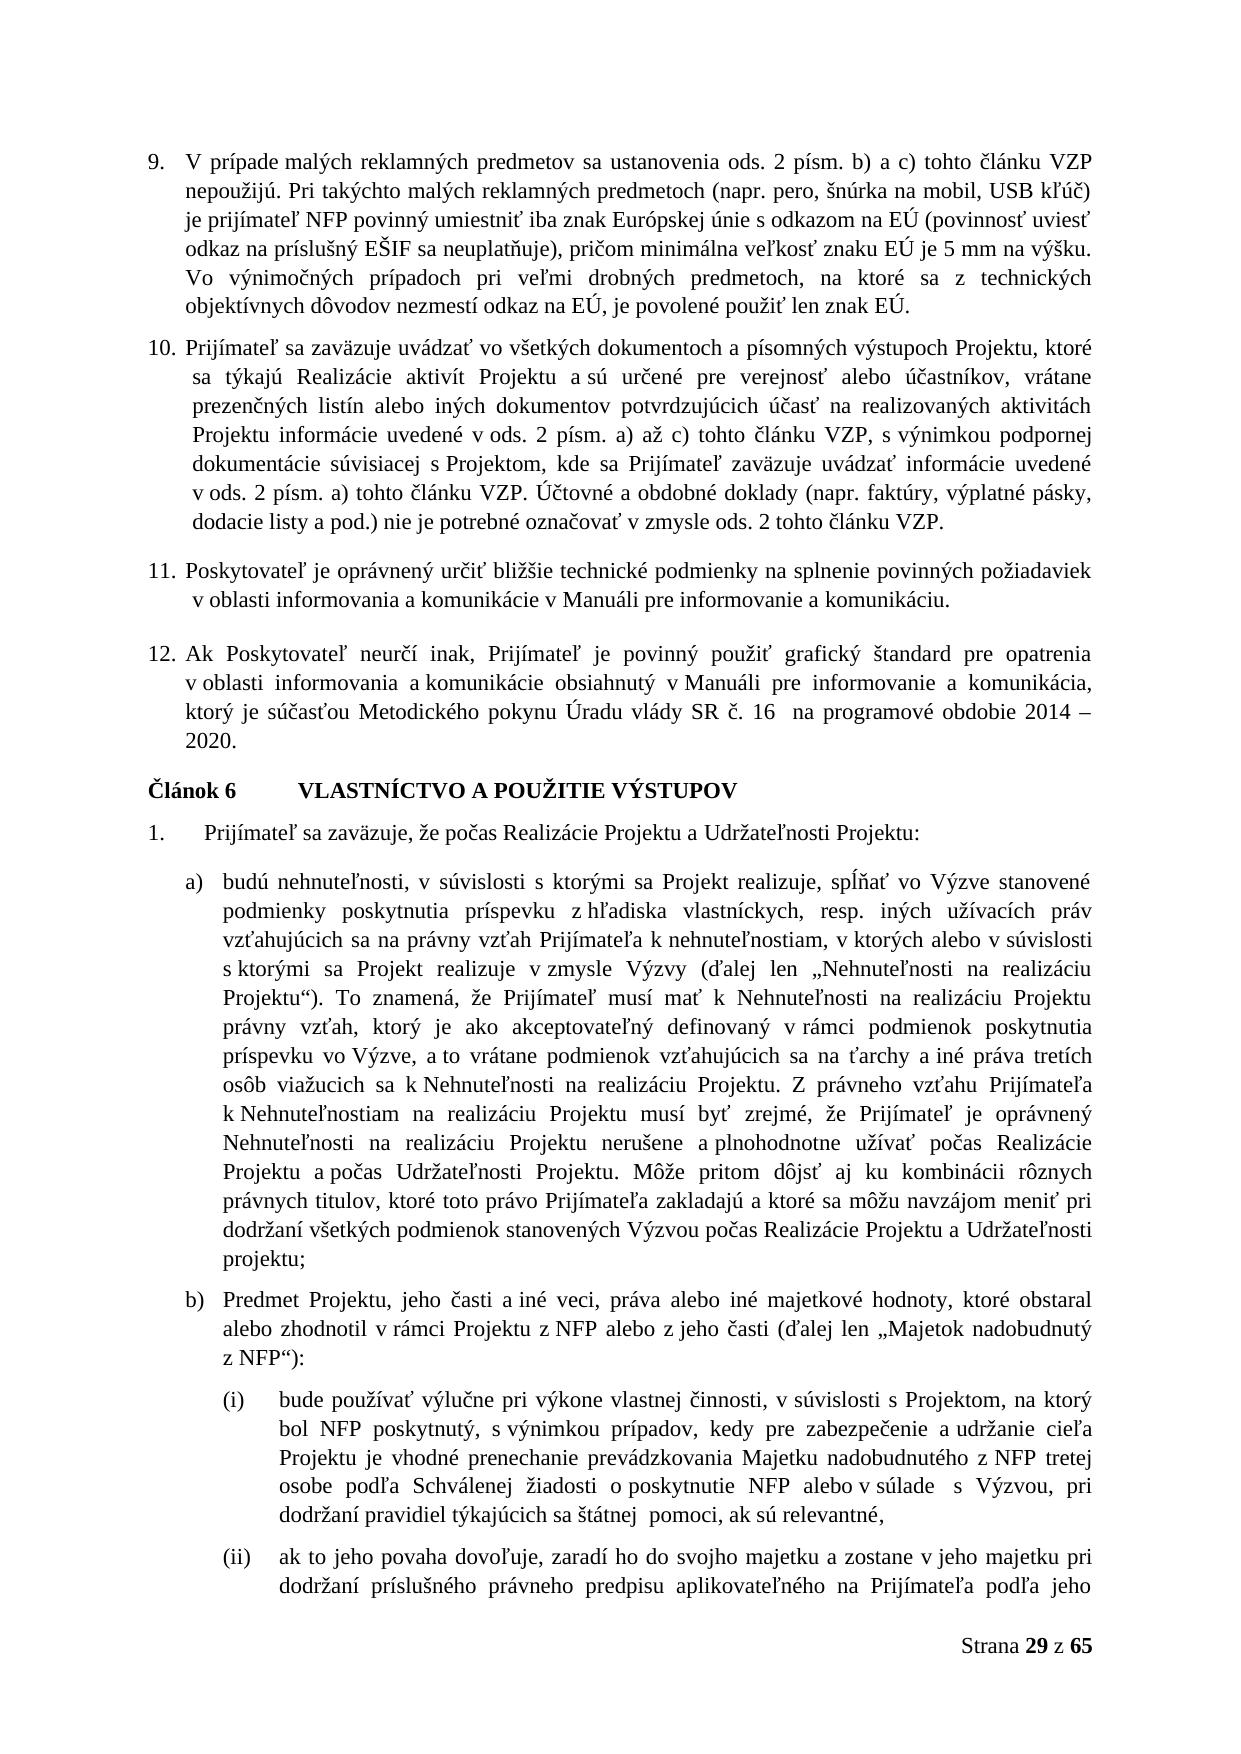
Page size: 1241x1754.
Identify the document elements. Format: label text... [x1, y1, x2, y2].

list Predmet Projektu, jeho časti a iné veci, práva alebo iné majetkové hodnoty, ktoré obstaral alebo zhodnotil v rámci Projektu z NFP alebo z jeho časti (ďalej len „Majetok nadobudnutý z NFP“): [185, 1286, 1092, 1371]
list Ak Poskytovateľ neurčí inak, Prijímateľ je povinný použiť grafický štandard pre opatrenia v oblasti informovania a komunikácie obsiahnutý v Manuáli pre informovanie a komunikácia, ktorý je súčasťou Metodického pokynu Úradu vlády SR č. 16 na programové obdobie 2014 – 2020. [148, 640, 1092, 754]
list Poskytovateľ je oprávnený určiť bližšie technické podmienky na splnenie povinných požiadaviek v oblasti informovania a komunikácie v Manuáli pre informovanie a komunikáciu. [148, 557, 1092, 613]
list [223, 1543, 1092, 1598]
list Prijímateľ sa zaväzuje uvádzať vo všetkých dokumentoch a písomných výstupoch Projektu, ktoré sa týkajú Realizácie aktivít Projektu a sú určené pre verejnosť alebo účastníkov, vrátane prezenčných listín alebo iných dokumentov potvrdzujúcich účasť na realizovaných aktivitách Projektu informácie uvedené v ods. 2 písm. a) až c) tohto článku VZP, s výnimkou podpornej dokumentácie súvisiacej s Projektom, kde sa Prijímateľ zaväzuje uvádzať informácie uvedené v ods. 2 písm. a) tohto článku VZP. Účtovné a obdobné doklady (napr. faktúry, výplatné pásky, dodacie listy a pod.) nie je potrebné označovať v zmysle ods. 2 tohto článku VZP. [148, 334, 1092, 534]
list V prípade malých reklamných predmetov sa ustanovenia ods. 2 písm. b) a c) tohto článku VZP nepoužijú. Pri takýchto malých reklamných predmetoch (napr. pero, šnúrka na mobil, USB kľúč) je prijímateľ NFP povinný umiestniť iba znak Európskej únie s odkazom na EÚ (povinnosť uviesť odkaz na príslušný EŠIF sa neuplatňuje), pričom minimálna veľkosť znaku EÚ je 5 mm na výšku. Vo výnimočných prípadoch pri veľmi drobných predmetoch, na ktoré sa z technických objektívnych dôvodov nezmestí odkaz na EÚ, je povolené použiť len znak EÚ. [148, 148, 1092, 319]
list bude používať výlučne pri výkone vlastnej činnosti, v súvislosti s Projektom, na ktorý bol NFP poskytnutý, s výnimkou prípadov, kedy pre zabezpečenie a udržanie cieľa Projektu je vhodné prenechanie prevádzkovania Majetku nadobudnutého z NFP tretej osobe podľa Schválenej žiadosti o poskytnutie NFP alebo v súlade s Výzvou, pri dodržaní pravidiel týkajúcich sa štátnej pomoci, ak sú relevantné, [223, 1386, 1092, 1528]
list Prijímateľ sa zaväzuje, že počas Realizácie Projektu a Udržateľnosti Projektu: [148, 818, 1092, 845]
subtitle Článok 6 VLASTNÍCTVO A POUŽITIE VÝSTUPOV [148, 777, 1092, 803]
list budú nehnuteľnosti, v súvislosti s ktorými sa Projekt realizuje, spĺňať vo Výzve stanovené podmienky poskytnutia príspevku z hľadiska vlastníckych, resp. iných užívacích práv vzťahujúcich sa na právny vzťah Prijímateľa k nehnuteľnostiam, v ktorých alebo v súvislosti s ktorými sa Projekt realizuje v zmysle Výzvy (ďalej len „Nehnuteľnosti na realizáciu Projektu“). To znamená, že Prijímateľ musí mať k Nehnuteľnosti na realizáciu Projektu právny vzťah, ktorý je ako akceptovateľný definovaný v rámci podmienok poskytnutia príspevku vo Výzve, a to vrátane podmienok vzťahujúcich sa na ťarchy a iné práva tretích osôb viažucich sa k Nehnuteľnosti na realizáciu Projektu. Z právneho vzťahu Prijímateľa k Nehnuteľnostiam na realizáciu Projektu musí byť zrejmé, že Prijímateľ je oprávnený Nehnuteľnosti na realizáciu Projektu nerušene a plnohodnotne užívať počas Realizácie Projektu a počas Udržateľnosti Projektu. Môže pritom dôjsť aj ku kombinácii rôznych právnych titulov, ktoré toto právo Prijímateľa zakladajú a ktoré sa môžu navzájom meniť pri dodržaní všetkých podmienok stanovených Výzvou počas Realizácie Projektu a Udržateľnosti projektu; [185, 868, 1092, 1271]
